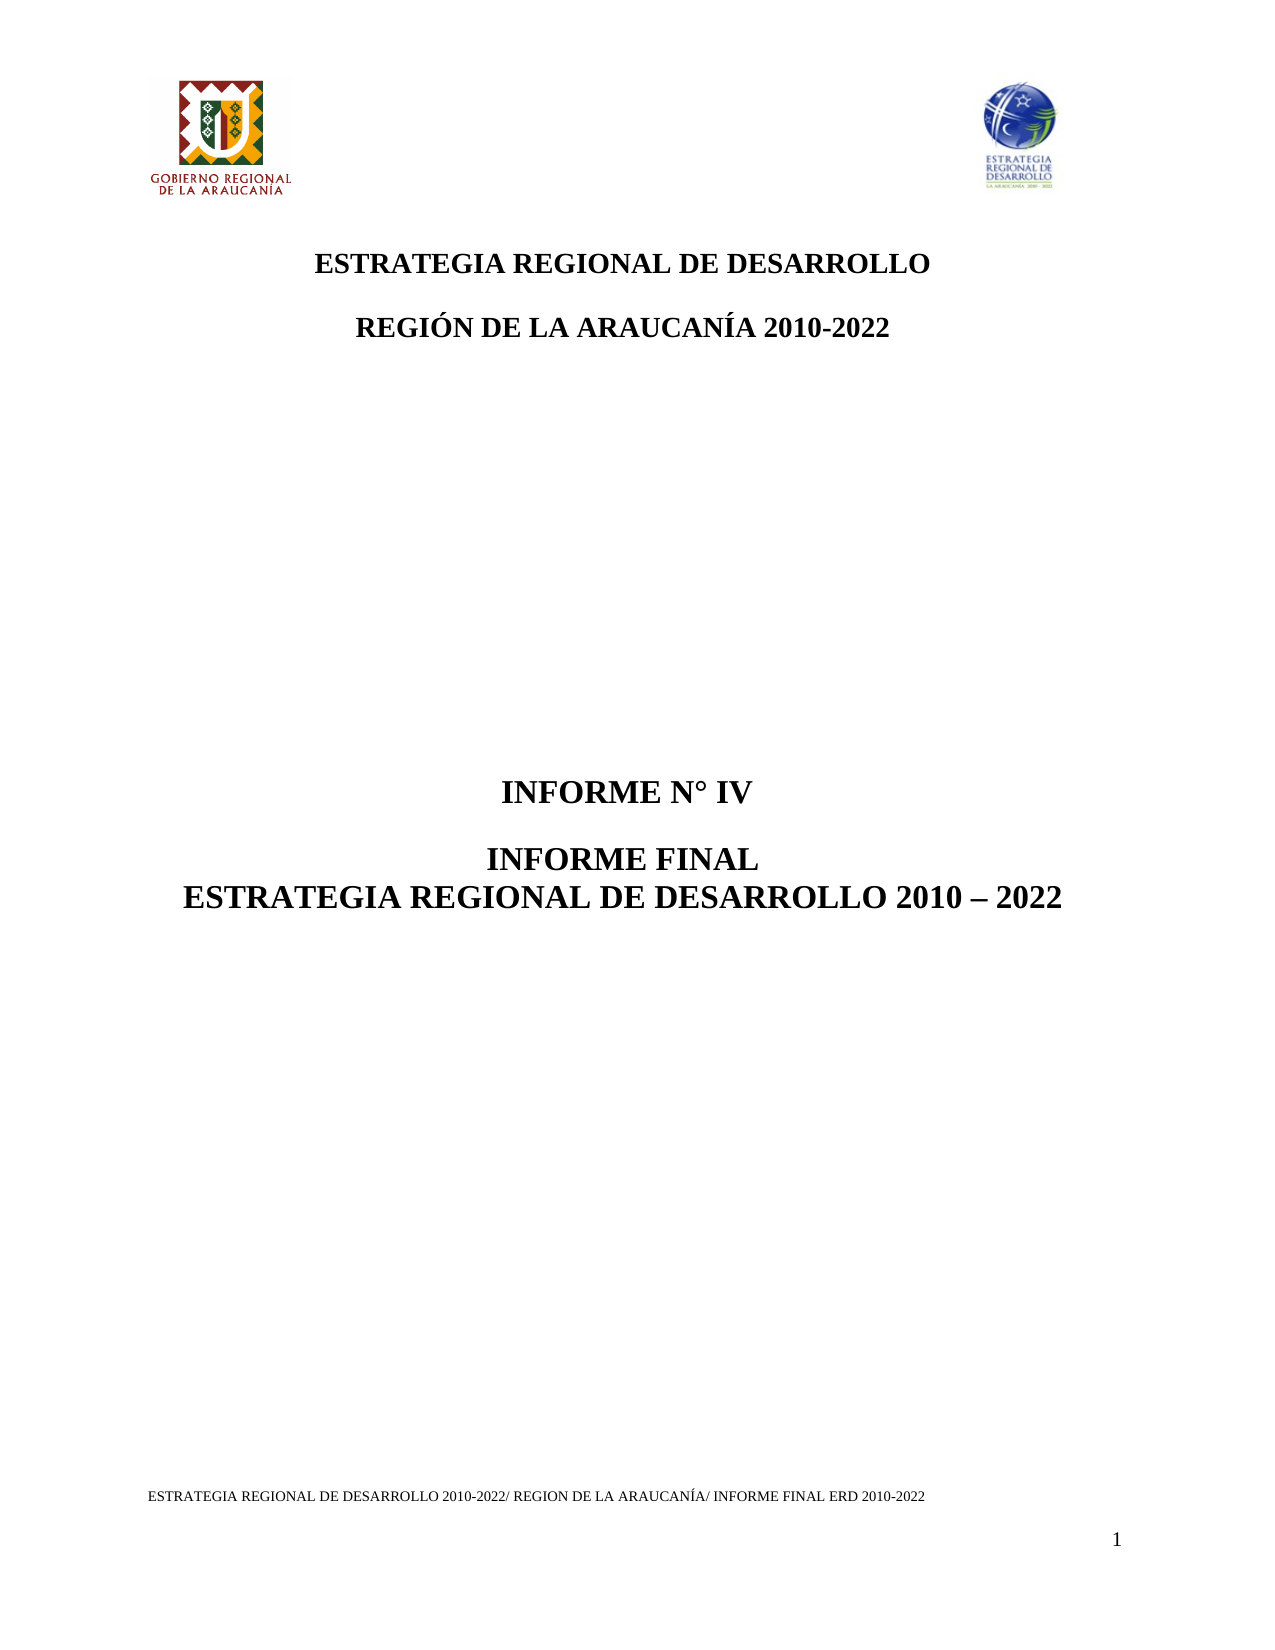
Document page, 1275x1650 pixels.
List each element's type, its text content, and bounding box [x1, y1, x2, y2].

picture [147, 75, 294, 197]
text ESTRATEGIA REGIONAL DE DESARROLLO 2010 – 2022 [148, 877, 1098, 916]
picture [975, 73, 1069, 197]
text INFORME FINAL [148, 839, 1098, 877]
text INFORME N° IV [148, 772, 1098, 810]
text REGIÓN DE LA ARAUCANÍA 2010-2022 [148, 310, 1098, 344]
text ESTRATEGIA REGIONAL DE DESARROLLO [148, 247, 1098, 280]
